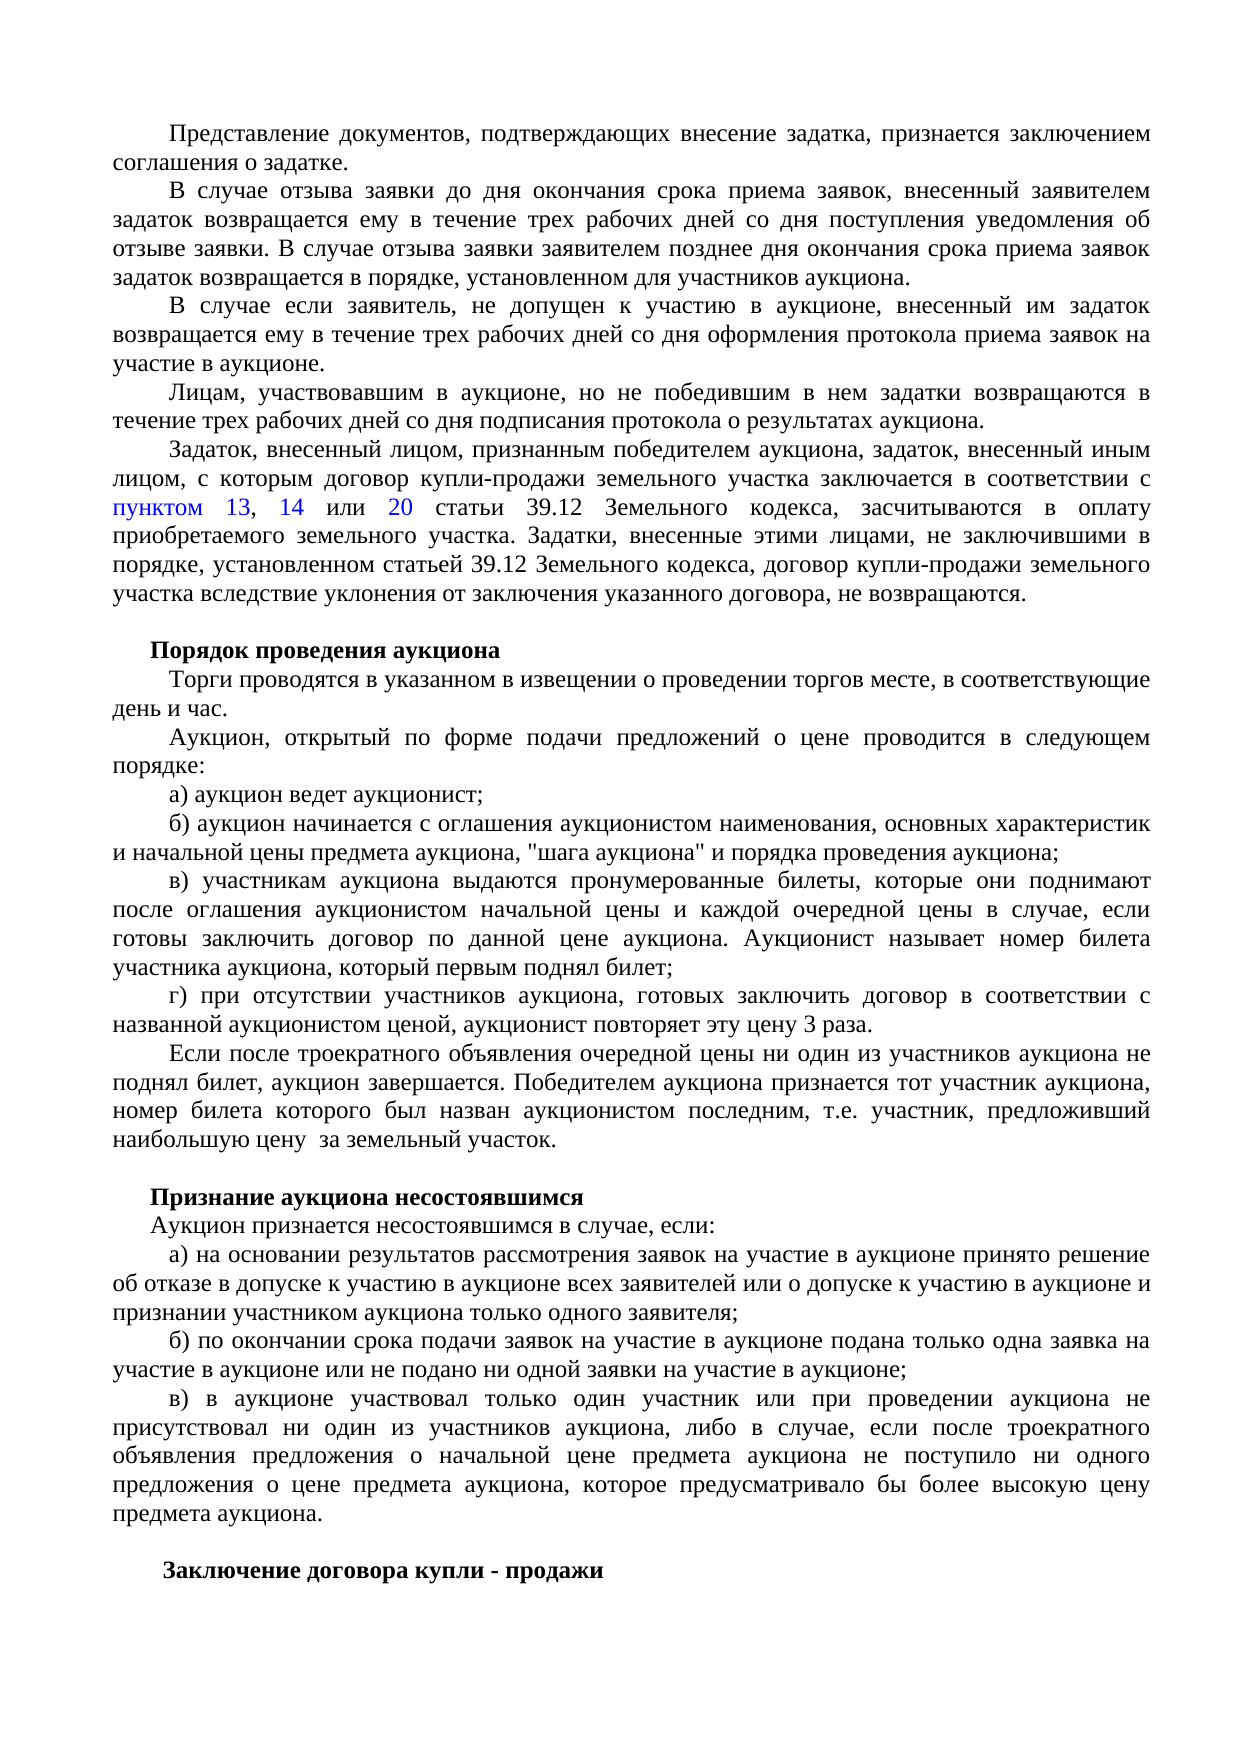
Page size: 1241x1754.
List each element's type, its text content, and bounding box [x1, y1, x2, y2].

text б) по окончании срока подачи заявок на участие в аукционе подана только одна заявка на участие в аукционе или не подано ни одной заявки на участие в аукционе; [112, 1326, 1152, 1383]
text В случае если заявитель, не допущен к участию в аукционе, внесенный им задаток возвращается ему в течение трех рабочих дней со дня оформления протокола приема заявок на участие в аукционе. [112, 291, 1152, 377]
text г) при отсутствии участников аукциона, готовых заключить договор в соответствии с названной аукционистом ценой, аукционист повторяет эту цену 3 раза. [112, 981, 1152, 1038]
text В случае отзыва заявки до дня окончания срока приема заявок, внесенный заявителем задаток возвращается ему в течение трех рабочих дней со дня поступления уведомления об отзыве заявки. В случае отзыва заявки заявителем позднее дня окончания срока приема заявок задаток возвращается в порядке, установленном для участников аукциона. [112, 176, 1152, 291]
text Если после троекратного объявления очередной цены ни один из участников аукциона не поднял билет, аукцион завершается. Победителем аукциона признается тот участник аукциона, номер билета которого был назван аукционистом последним, т.е. участник, предложивший наибольшую цену за земельный участок. [112, 1038, 1152, 1153]
text а) аукцион ведет аукционист; [112, 779, 1152, 808]
text Порядок проведения аукциона [112, 636, 1152, 664]
text в) участникам аукциона выдаются пронумерованные билеты, которые они поднимают после оглашения аукционистом начальной цены и каждой очередной цены в случае, если готовы заключить договор по данной цене аукциона. Аукционист называет номер билета участника аукциона, который первым поднял билет; [112, 866, 1152, 981]
text Задаток, внесенный лицом, признанным победителем аукциона, задаток, внесенный иным лицом, с которым договор купли-продажи земельного участка заключается в соответствии с пунктом 13, 14 или 20 статьи 39.12 Земельного кодекса, засчитываются в оплату приобретаемого земельного участка. Задатки, внесенные этими лицами, не заключившими в порядке, установленном статьей 39.12 Земельного кодекса, договор купли-продажи земельного участка вследствие уклонения от заключения указанного договора, не возвращаются. [112, 434, 1152, 607]
text Аукцион, открытый по форме подачи предложений о цене проводится в следующем порядке: [112, 722, 1152, 779]
text Торги проводятся в указанном в извещении о проведении торгов месте, в соответствующие день и час. [112, 664, 1152, 722]
text Представление документов, подтверждающих внесение задатка, признается заключением соглашения о задатке. [112, 118, 1152, 176]
text а) на основании результатов рассмотрения заявок на участие в аукционе принято решение об отказе в допуске к участию в аукционе всех заявителей или о допуске к участию в аукционе и признании участником аукциона только одного заявителя; [112, 1239, 1152, 1326]
text Лицам, участвовавшим в аукционе, но не победившим в нем задатки возвращаются в течение трех рабочих дней со дня подписания протокола о результатах аукциона. [112, 377, 1152, 434]
text б) аукцион начинается с оглашения аукционистом наименования, основных характеристик и начальной цены предмета аукциона, "шага аукциона" и порядка проведения аукциона; [112, 808, 1152, 866]
text в) в аукционе участвовал только один участник или при проведении аукциона не присутствовал ни один из участников аукциона, либо в случае, если после троекратного объявления предложения о начальной цене предмета аукциона не поступило ни одного предложения о цене предмета аукциона, которое предусматривало бы более высокую цену предмета аукциона. [112, 1383, 1152, 1527]
text Аукцион признается несостоявшимся в случае, если: [112, 1211, 1152, 1239]
text Признание аукциона несостоявшимся [112, 1182, 1152, 1211]
text Заключение договора купли - продажи [112, 1556, 1152, 1584]
